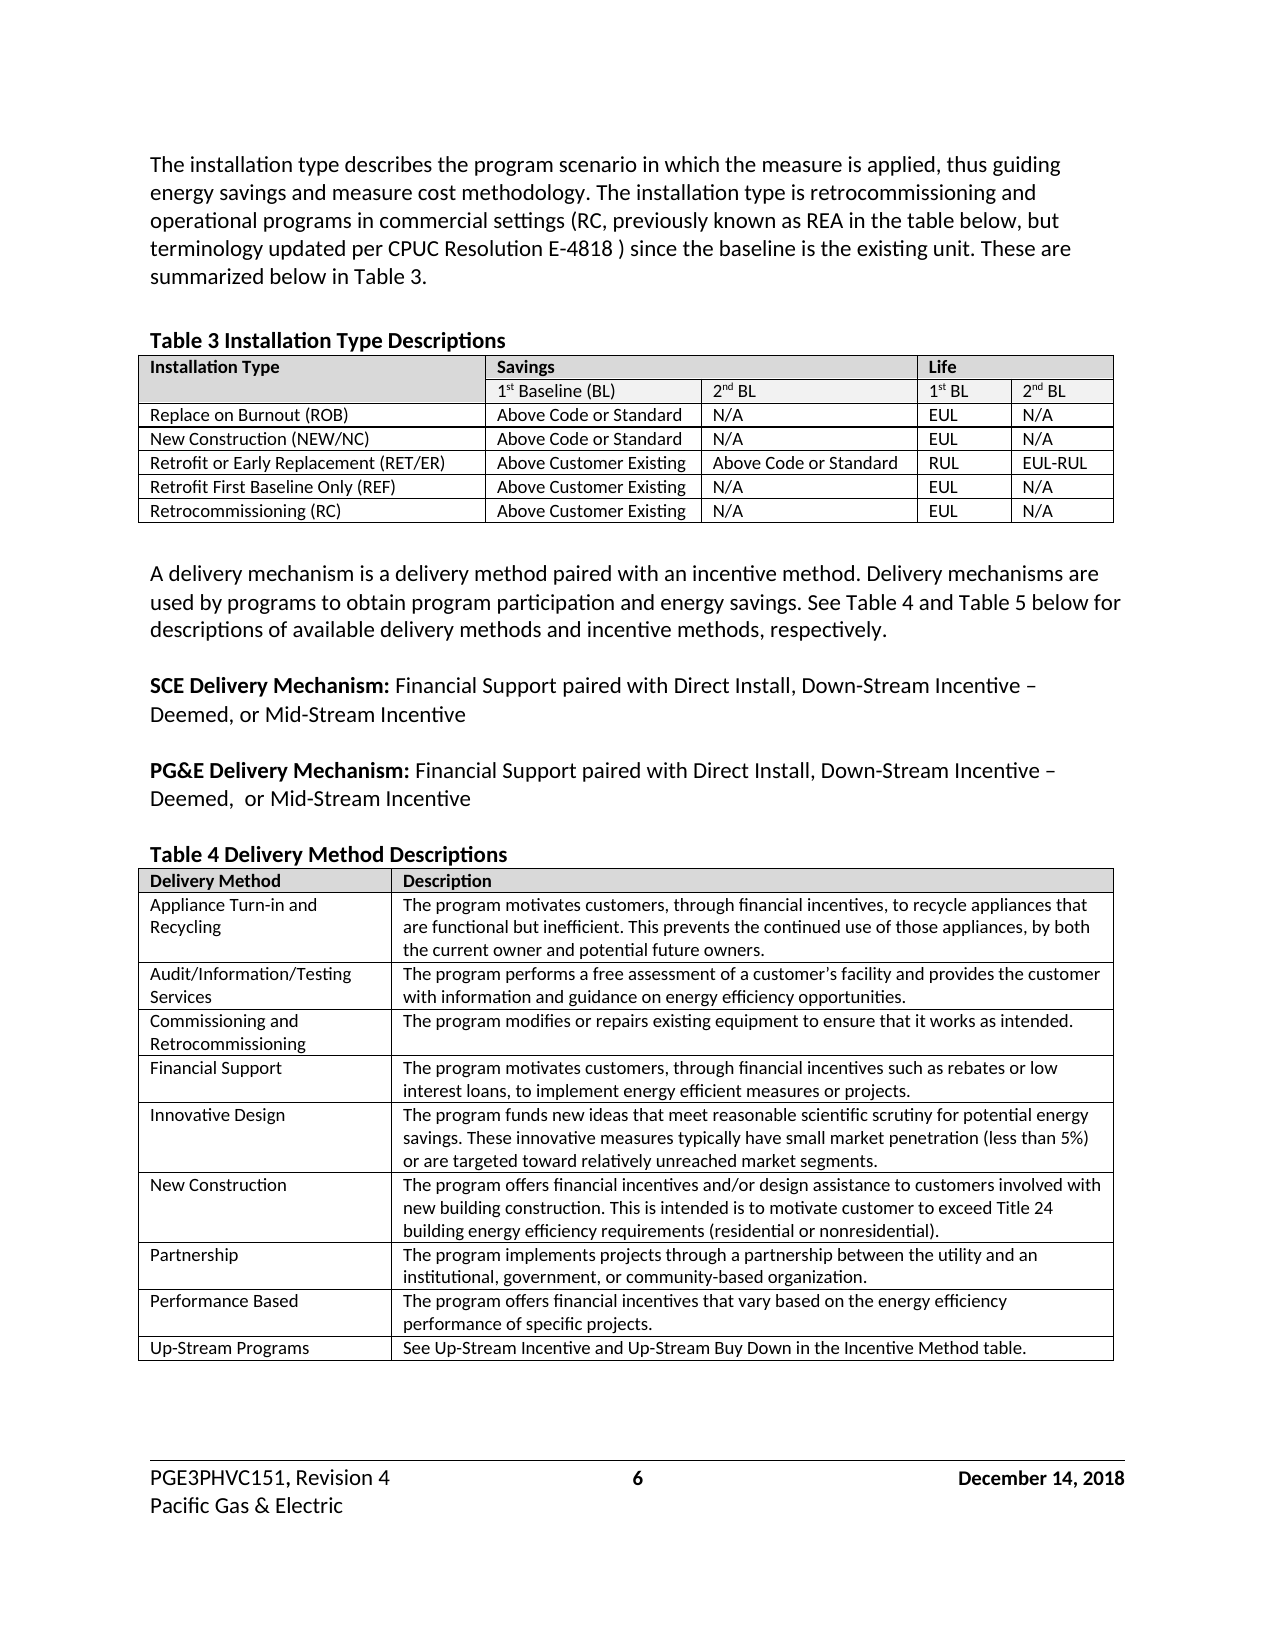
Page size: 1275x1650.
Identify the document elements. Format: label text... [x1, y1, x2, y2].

table_cell The program implements projects through a partnership between the utility and an institutional, government, or community-based organization. [392, 1243, 1113, 1289]
table_cell N/A [702, 428, 917, 450]
text SCE Delivery Mechanism: Financial Support paired with Direct Install, Down-Stream Incentive – Deemed, or Mid-Stream Incentive [150, 672, 1125, 728]
table_cell N/A [702, 475, 917, 498]
table_cell Above Customer Existing [486, 475, 701, 498]
table_header Description [392, 869, 1113, 892]
table_cell Audit/Information/Testing Services [139, 963, 391, 1008]
table_cell N/A [1012, 428, 1113, 450]
table_cell The program performs a free assessment of a customer’s facility and provides the customer with information and guidance on energy efficiency opportunities. [392, 963, 1113, 1008]
table_cell Performance Based [139, 1290, 391, 1336]
table_cell 2nd BL [1012, 380, 1113, 402]
table_cell N/A [1012, 404, 1113, 426]
table_header Delivery Method [139, 869, 391, 892]
table_cell Commissioning and Retrocommissioning [139, 1010, 391, 1055]
table_cell EUL [918, 499, 1011, 522]
table_cell The program offers financial incentives that vary based on the energy efficiency performance of specific projects. [392, 1290, 1113, 1336]
table_header Life [918, 356, 1113, 378]
table_cell Replace on Burnout (ROB) [139, 404, 485, 426]
table_cell Appliance Turn-in and Recycling [139, 893, 391, 962]
table_cell Financial Support [139, 1056, 391, 1102]
table_cell Above Code or Standard [486, 404, 701, 426]
table_cell 1st BL [918, 380, 1011, 402]
table_cell Retrocommissioning (RC) [139, 499, 485, 522]
text A delivery mechanism is a delivery method paired with an incentive method. Delivery mechanisms are used by programs to obtain program participation and energy savings. See Table 4 and Table 5 below for descriptions of available delivery methods and incentive methods, respectively. [150, 559, 1125, 644]
table_cell New Construction [139, 1173, 391, 1242]
table_header Savings [486, 356, 917, 378]
table_cell N/A [702, 499, 917, 522]
table_cell The program offers financial incentives and/or design assistance to customers involved with new building construction. This is intended is to motivate customer to exceed Title 24 building energy efficiency requirements (residential or nonresidential). [392, 1173, 1113, 1242]
table_cell N/A [1012, 475, 1113, 498]
table_cell 1st Baseline (BL) [486, 380, 701, 402]
table_cell Retrofit or Early Replacement (RET/ER) [139, 451, 485, 474]
table_cell EUL-RUL [1012, 451, 1113, 474]
table_cell Above Code or Standard [486, 428, 701, 450]
table_cell Innovative Design [139, 1103, 391, 1172]
table_cell N/A [1012, 499, 1113, 522]
table_cell N/A [702, 404, 917, 426]
text PG&E Delivery Mechanism: Financial Support paired with Direct Install, Down-Stream Incentive – Deemed, or Mid-Stream Incentive [150, 756, 1125, 812]
text The installation type describes the program scenario in which the measure is applied, thus guiding energy savings and measure cost methodology. The installation type is retrocommissioning and operational programs in commercial settings (RC, previously known as REA in the table below, but terminology updated per CPUC Resolution E-4818 ) since the baseline is the existing unit. These are summarized below in Table 3. [150, 150, 1125, 290]
table_cell RUL [918, 451, 1011, 474]
table_cell EUL [918, 475, 1011, 498]
table_cell The program motivates customers, through financial incentives, to recycle appliances that are functional but inefficient. This prevents the continued use of those appliances, by both the current owner and potential future owners. [392, 893, 1113, 962]
table_cell Partnership [139, 1243, 391, 1289]
table_cell New Construction (NEW/NC) [139, 428, 485, 450]
table_cell Up-Stream Programs [139, 1337, 391, 1359]
table_cell Above Customer Existing [486, 499, 701, 522]
table_cell The program modifies or repairs existing equipment to ensure that it works as intended. [392, 1010, 1113, 1055]
table_cell EUL [918, 404, 1011, 426]
table_cell EUL [918, 428, 1011, 450]
table_cell Retrofit First Baseline Only (REF) [139, 475, 485, 498]
table_cell 2nd BL [702, 380, 917, 402]
table_cell The program funds new ideas that meet reasonable scientific scrutiny for potential energy savings. These innovative measures typically have small market penetration (less than 5%) or are targeted toward relatively unreached market segments. [392, 1103, 1113, 1172]
table_cell Above Customer Existing [486, 451, 701, 474]
table_cell Above Code or Standard [702, 451, 917, 474]
table_cell The program motivates customers, through financial incentives such as rebates or low interest loans, to implement energy efficient measures or projects. [392, 1056, 1113, 1102]
table_header Installation Type [139, 356, 485, 402]
table_cell See Up-Stream Incentive and Up-Stream Buy Down in the Incentive Method table. [392, 1337, 1113, 1359]
